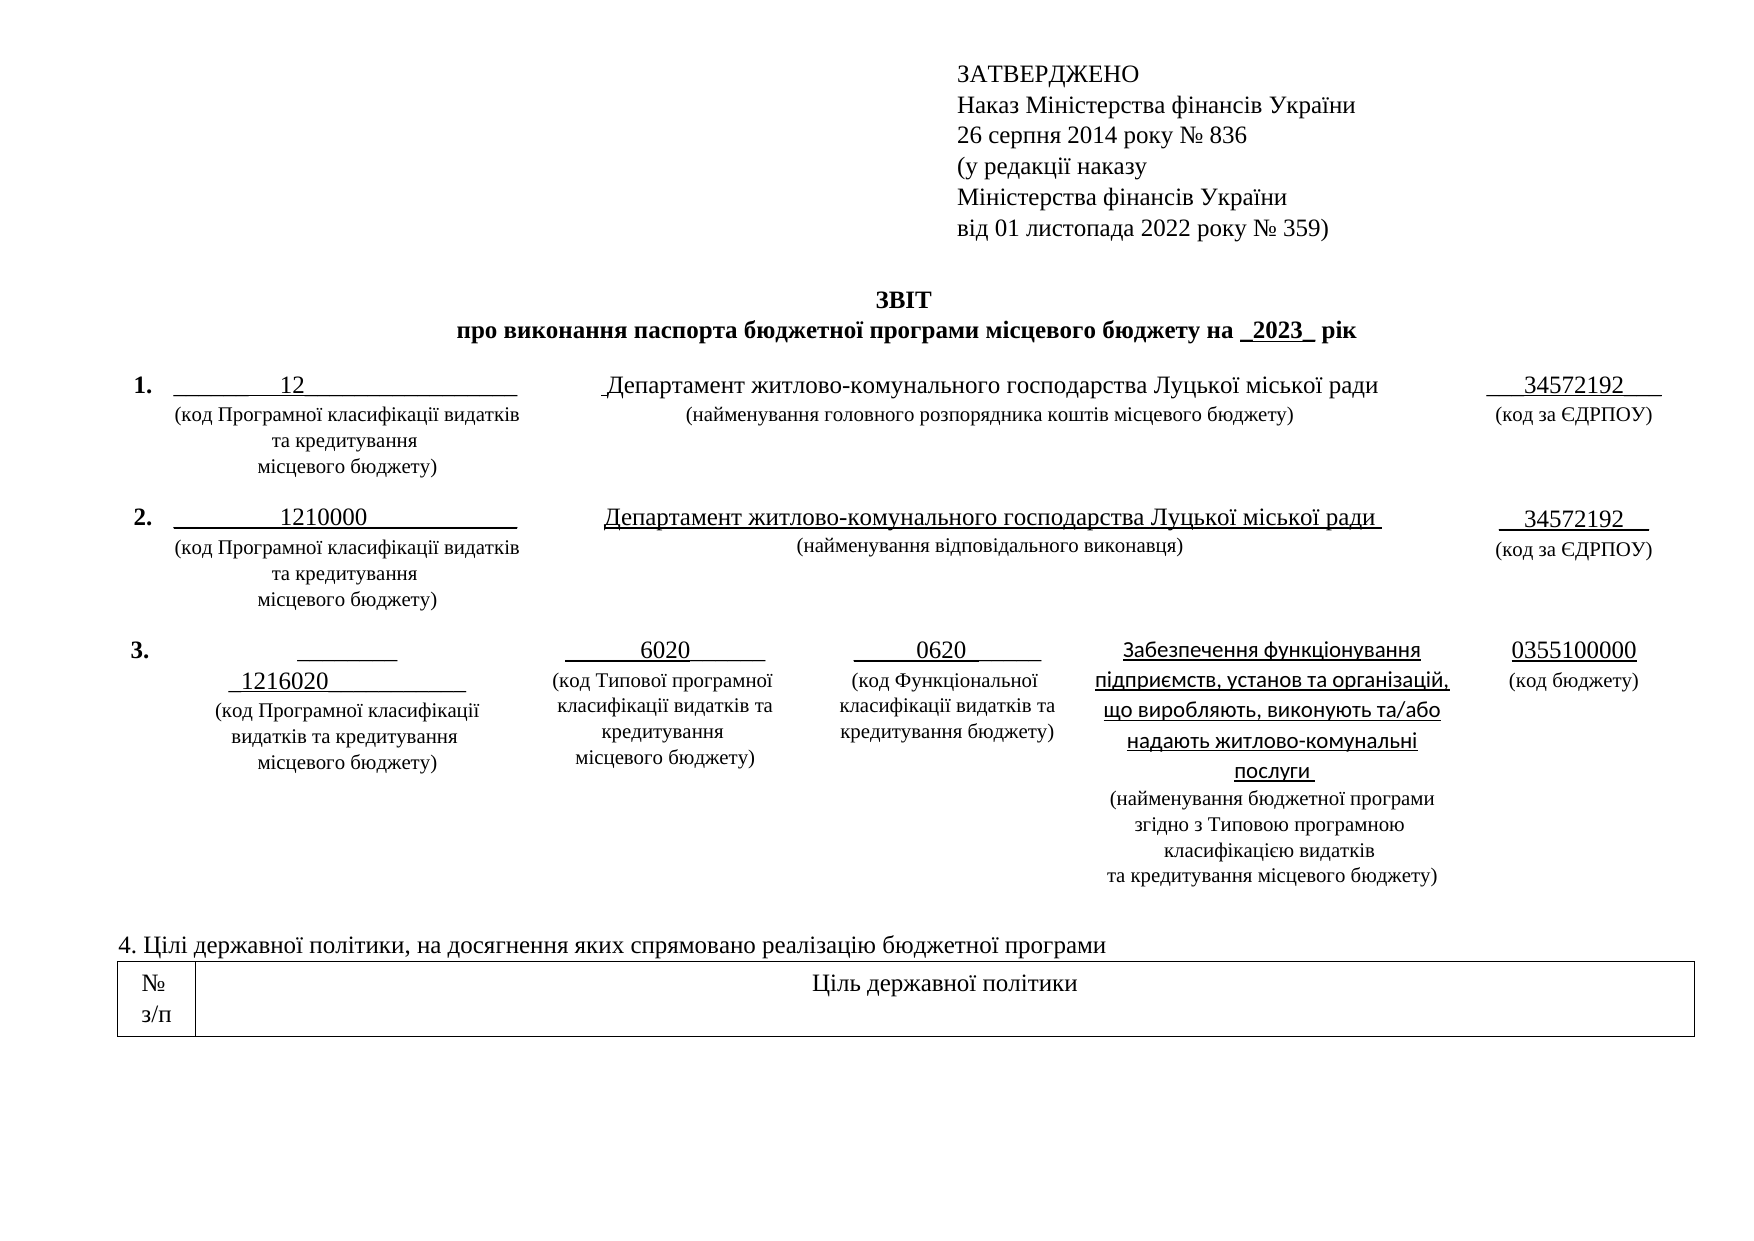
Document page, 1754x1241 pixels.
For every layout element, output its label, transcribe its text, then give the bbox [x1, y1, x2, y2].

table_header ______ 12_________________ (код Програмної класифікації видатків та кредитування місцевого бюджету) [167, 358, 527, 491]
table_cell ______6020______ (код Типової програмної класифікації видатків та кредитування місцевого бюджету) [527, 624, 809, 901]
table_header Ціль державної політики [196, 962, 1694, 1036]
table_cell 0355100000 (код бюджету) [1459, 624, 1695, 901]
table_header 1. [118, 358, 167, 491]
table_cell 2. [118, 491, 167, 623]
table_cell Забезпечення функціонування підприємств, установ та організацій, що виробляють, виконують та/або надають житлово-комунальні послуги (найменування бюджетної програми згідно з Типовою програмною класифікацією видатків та кредитування місцевого бюджету) [1091, 624, 1459, 901]
table_cell _________1216020___________ (код Програмної класифікації видатків та кредитування місцевого бюджету) [167, 624, 527, 901]
table_header № з/п [118, 962, 195, 1036]
table_cell __ 1210000____________ (код Програмної класифікації видатків та кредитування місцевого бюджету) [167, 491, 527, 623]
table_header ___34572192___ (код за ЄДРПОУ) [1459, 358, 1695, 491]
table_cell 3. [118, 624, 167, 901]
table_cell _____0620______ (код Функціональної класифікації видатків та кредитування бюджету) [809, 624, 1091, 901]
table_cell Департамент житлово-комунального господарства Луцької міської ради (найменування відповідального виконавця) [527, 491, 1459, 623]
table_cell __34572192__ (код за ЄДРПОУ) [1459, 491, 1695, 623]
text 4. Цілі державної політики, на досягнення яких спрямовано реалізацію бюджетної програми [118, 930, 1695, 959]
text ЗАТВЕРДЖЕНО Наказ Міністерства фінансів України 26 серпня 2014 року № 836 (у редакції наказу Міністерства фінансів України від 01 листопада 2022 року № 359) [957, 59, 1695, 241]
table_header Департамент житлово-комунального господарства Луцької міської ради (найменування головного розпорядника коштів місцевого бюджету) [527, 358, 1459, 491]
text ЗВІТ про виконання паспорта бюджетної програми місцевого бюджету на _2023_ рік [118, 285, 1695, 344]
